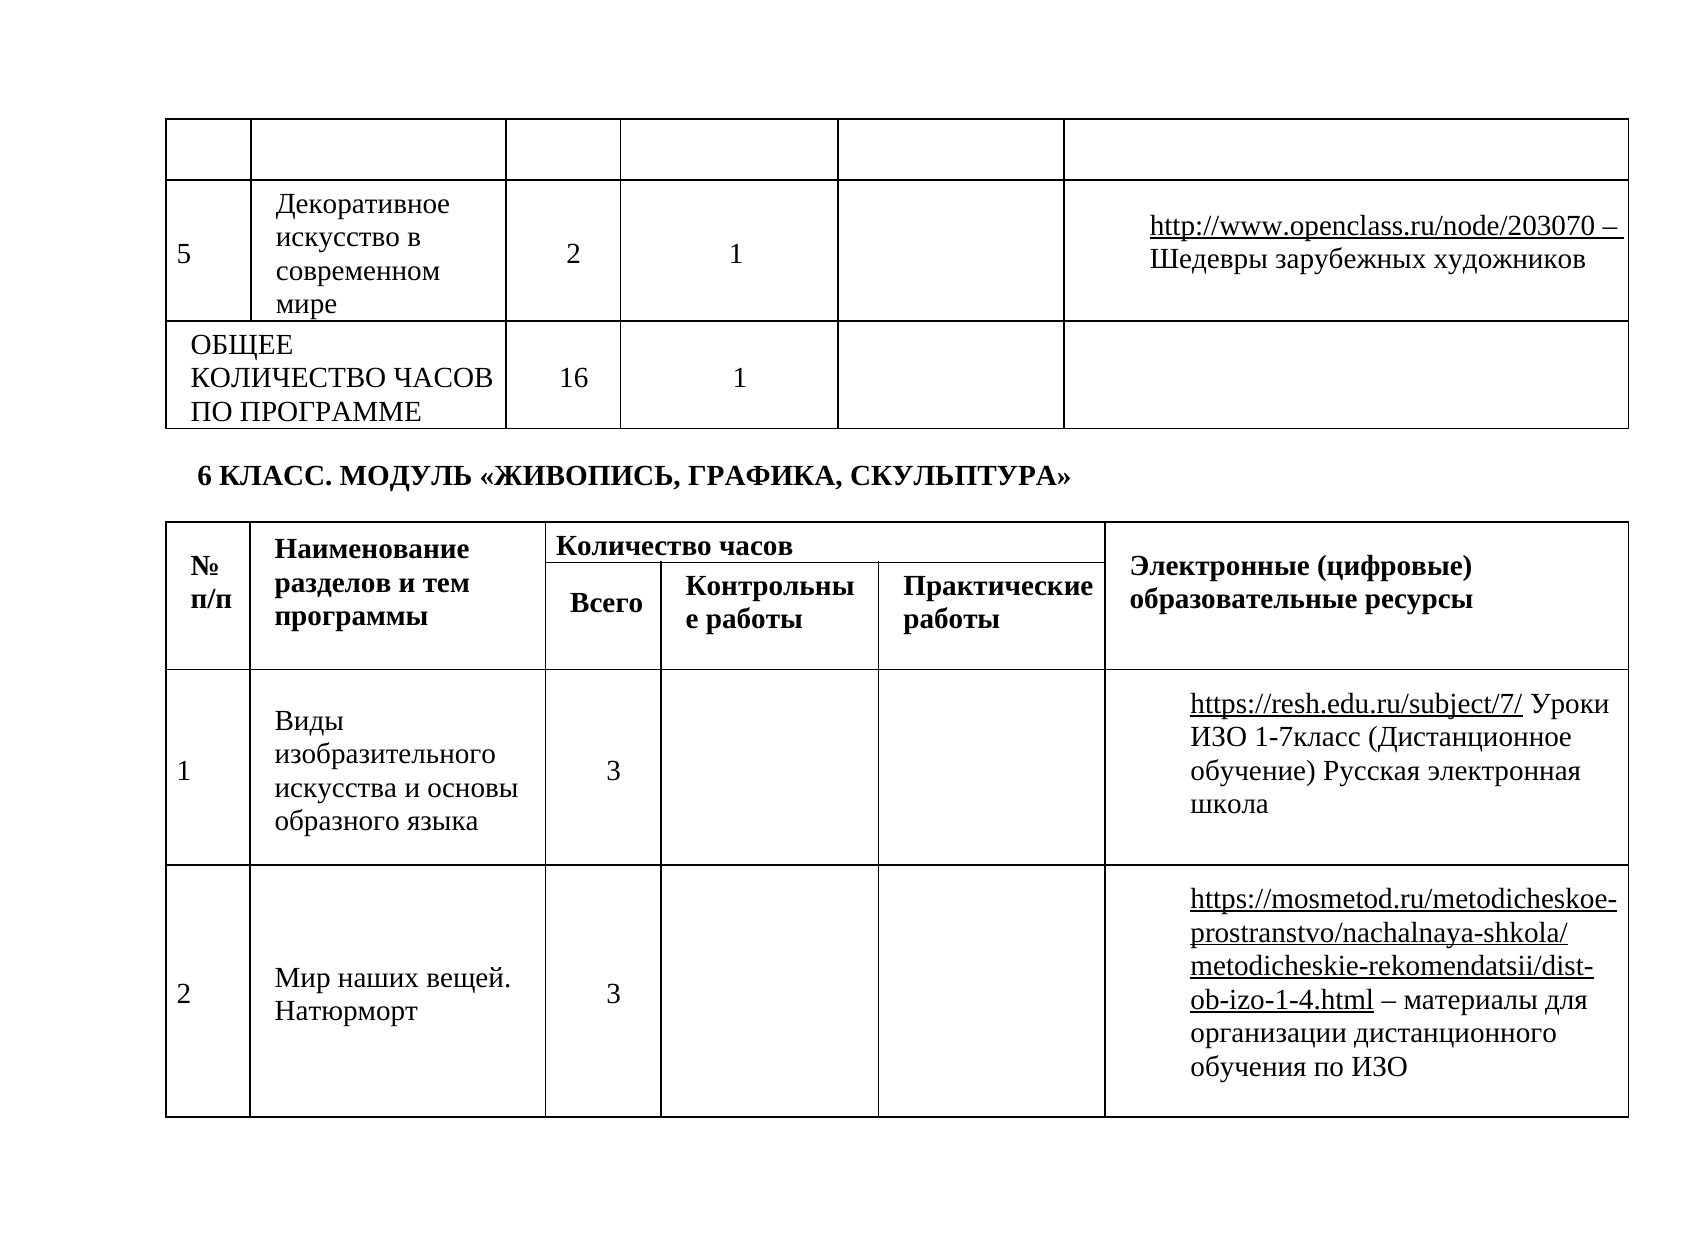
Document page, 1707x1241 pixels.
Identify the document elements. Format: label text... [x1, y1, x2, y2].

table_cell 1 [621, 181, 837, 320]
table_cell 5 [167, 181, 250, 320]
table_header Электронные (цифровые) образовательные ресурсы [1106, 523, 1628, 669]
table_cell http://www.openclass.ru/node/203070 – Шедевры зарубежных художников [1065, 181, 1628, 320]
table_cell 16 [507, 322, 620, 428]
table_cell Мир наших вещей. Натюрморт [251, 866, 545, 1116]
table_cell https://mosmetod.ru/metodicheskoe-prostranstvo/nachalnaya-shkola/metodicheskie-rekomendatsii/dist-ob-izo-1-4.html – материалы для организации дистанционного обучения по ИЗО [1106, 866, 1628, 1116]
table_cell https://resh.edu.ru/subject/7/ Уроки ИЗО 1-7класс (Дистанционное обучение) Русская электронная школа [1106, 670, 1628, 864]
table_cell Виды изобразительного искусства и основы образного языка [251, 670, 545, 864]
table_cell 1 [167, 670, 249, 864]
table_cell 5 [507, 120, 620, 179]
table_header № п/п [167, 523, 249, 669]
table_cell 2 [507, 181, 620, 320]
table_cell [252, 120, 505, 179]
table_cell 2 [167, 866, 249, 1116]
table_cell Контрольные работы [662, 563, 878, 669]
table_cell [662, 670, 878, 864]
table_cell Практические работы [879, 563, 1104, 669]
table_header Количество часов [546, 523, 1104, 561]
table_cell ОБЩЕЕ КОЛИЧЕСТВО ЧАСОВ ПО ПРОГРАММЕ [167, 322, 505, 428]
table_cell 4 [167, 120, 250, 179]
table_cell [839, 322, 1063, 428]
table_cell [1065, 322, 1628, 428]
table_cell [839, 181, 1063, 320]
table_cell [839, 120, 1063, 179]
table_cell 3 [546, 670, 660, 864]
text 6 КЛАСС. МОДУЛЬ «ЖИВОПИСЬ, ГРАФИКА, СКУЛЬПТУРА» [190, 458, 1618, 492]
table_cell 3 [546, 866, 660, 1116]
table_cell [662, 866, 878, 1116]
table_cell [879, 866, 1104, 1116]
table_cell Всего [546, 563, 660, 669]
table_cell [1065, 120, 1628, 179]
table_cell [621, 120, 837, 179]
table_cell 1 [621, 322, 837, 428]
table_cell [879, 670, 1104, 864]
table_cell Декоративное искусство в современном мире [252, 181, 505, 320]
table_header Наименование разделов и тем программы [251, 523, 545, 669]
